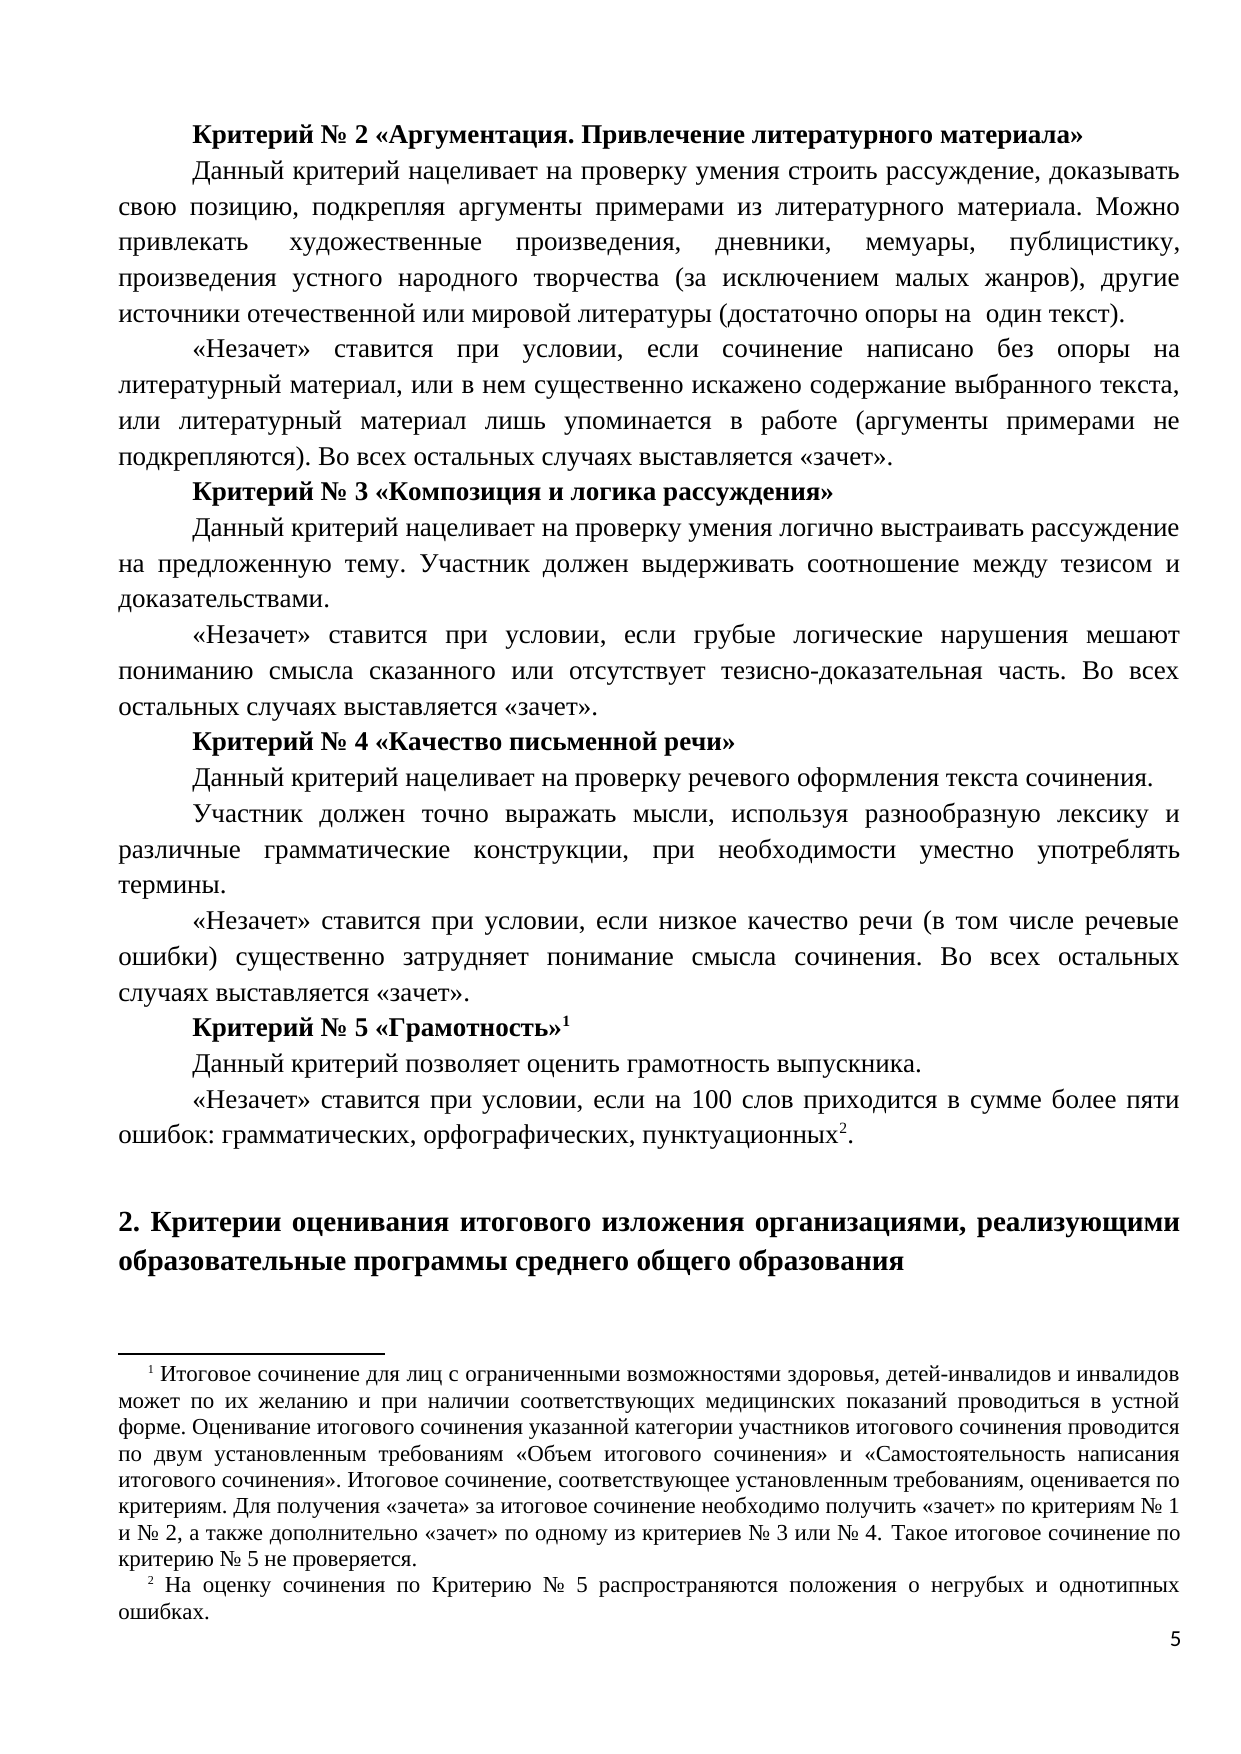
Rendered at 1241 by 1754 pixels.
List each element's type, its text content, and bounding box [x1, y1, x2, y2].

text «Незачет» ставится при условии, если низкое качество речи (в том числе речевые ошибки) существенно затрудняет понимание смысла сочинения. Во всех остальных случаях выставляется «зачет». [118, 904, 1181, 1007]
text Критерий № 4 «Качество письменной речи» [118, 726, 1181, 757]
subtitle 2. Критерии оценивания итогового изложения организациями, реализующими образовательные программы среднего общего образования [118, 1204, 1181, 1276]
text «Незачет» ставится при условии, если на 100 слов приходится в сумме более пяти ошибок: грамматических, орфографических, пунктуационных. [118, 1083, 1181, 1150]
text Участник должен точно выражать мысли, используя разнообразную лексику и различные грамматические конструкции, при необходимости уместно употреблять термины. [118, 797, 1181, 899]
text Данный критерий нацеливает на проверку умения логично выстраивать рассуждение на предложенную тему. Участник должен выдерживать соотношение между тезисом и доказательствами. [118, 511, 1181, 614]
text Данный критерий нацеливает на проверку умения строить рассуждение, доказывать свою позицию, подкрепляя аргументы примерами из литературного материала. Можно привлекать художественные произведения, дневники, мемуары, публицистику, произведения устного народного творчества (за исключением малых жанров), другие источники отечественной или мировой литературы (достаточно опоры на один текст). [118, 154, 1181, 328]
text Критерий № 5 «Грамотность» [118, 1011, 1181, 1042]
text «Незачет» ставится при условии, если сочинение написано без опоры на литературный материал, или в нем существенно искажено содержание выбранного текста, или литературный материал лишь упоминается в работе (аргументы примерами не подкрепляются). Во всех остальных случаях выставляется «зачет». [118, 332, 1181, 471]
text Данный критерий нацеливает на проверку речевого оформления текста сочинения. [118, 761, 1181, 792]
text Критерий № 2 «Аргументация. Привлечение литературного материала» [118, 118, 1181, 149]
text «Незачет» ставится при условии, если грубые логические нарушения мешают пониманию смысла сказанного или отсутствует тезисно-доказательная часть. Во всех остальных случаях выставляется «зачет». [118, 618, 1181, 721]
text Данный критерий позволяет оценить грамотность выпускника. [118, 1047, 1181, 1078]
text Критерий № 3 «Композиция и логика рассуждения» [118, 475, 1181, 507]
